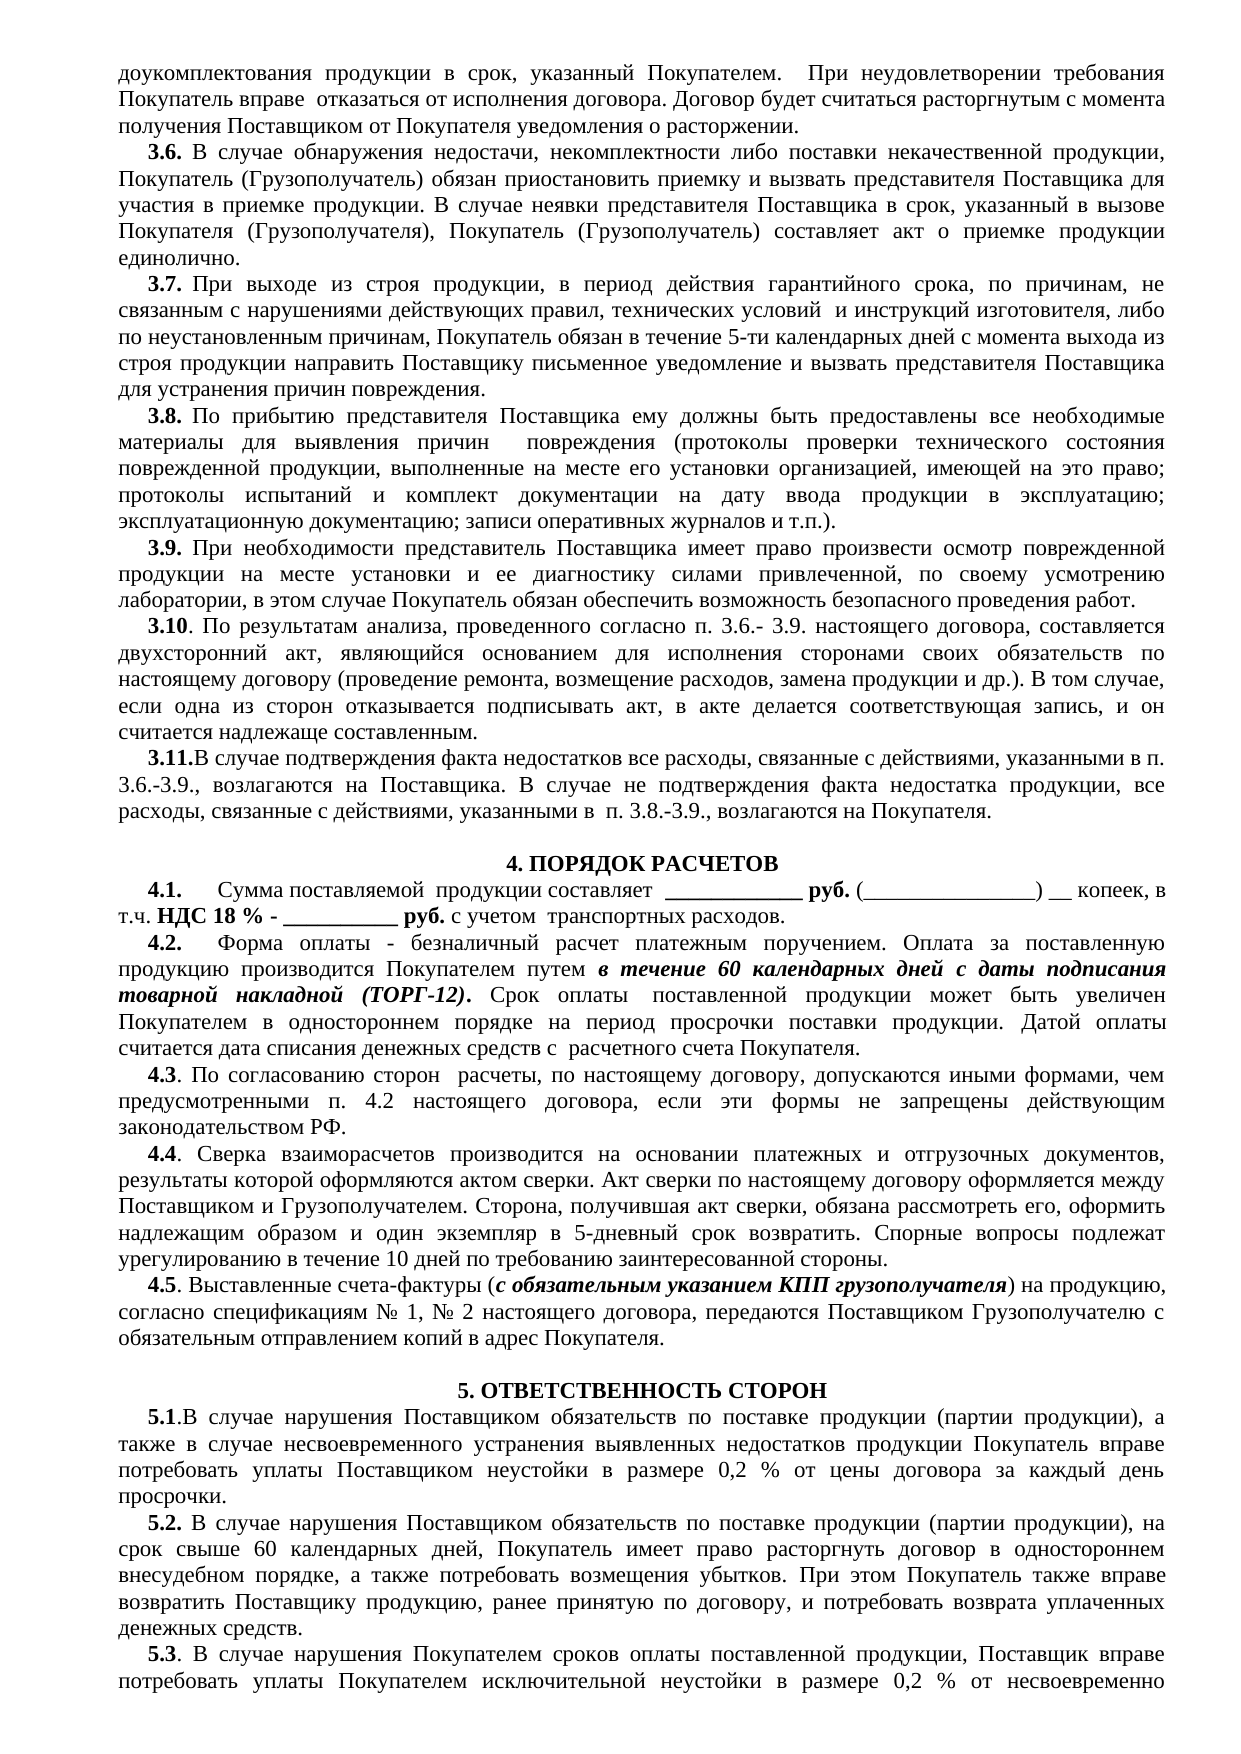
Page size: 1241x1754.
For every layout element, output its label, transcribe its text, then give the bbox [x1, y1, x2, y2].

list 5.2. В случае нарушения Поставщиком обязательств по поставке продукции (партии продукции), на срок свыше 60 календарных дней, Покупатель имеет право расторгнуть договор в одностороннем внесудебном порядке, а также потребовать возмещения убытков. При этом Покупатель также вправе возвратить Поставщику продукцию, ранее принятую по договору, и потребовать возврата уплаченных денежных средств. [118, 1509, 1167, 1640]
list Сумма поставляемой продукции составляет ____________ руб. (_______________) __ копеек, в т.ч. НДС 18 % - __________ руб. с учетом транспортных расходов. [118, 876, 1167, 929]
list 3.11.В случае подтверждения факта недостатков все расходы, связанные с действиями, указанными в п. 3.6.-3.9., возлагаются на Поставщика. В случае не подтверждения факта недостатка продукции, все расходы, связанные с действиями, указанными в п. 3.8.-3.9., возлагаются на Покупателя. [118, 744, 1167, 823]
list 5.1.В случае нарушения Поставщиком обязательств по поставке продукции (партии продукции), а также в случае несвоевременного устранения выявленных недостатков продукции Покупатель вправе потребовать уплаты Поставщиком неустойки в размере 0,2 % от цены договора за каждый день просрочки. [118, 1403, 1167, 1509]
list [118, 59, 1167, 138]
list По прибытию представителя Поставщика ему должны быть предоставлены все необходимые материалы для выявления причин повреждения (протоколы проверки технического состояния поврежденной продукции, выполненные на месте его установки организацией, имеющей на это право; протоколы испытаний и комплект документации на дату ввода продукции в эксплуатацию; эксплуатационную документацию; записи оперативных журналов и т.п.). [118, 402, 1167, 533]
text 4.3. По согласованию сторон расчеты, по настоящему договору, допускаются иными формами, чем предусмотренными п. 4.2 настоящего договора, если эти формы не запрещены действующим законодательством РФ. [118, 1061, 1167, 1140]
list При выходе из строя продукции, в период действия гарантийного срока, по причинам, не связанным с нарушениями действующих правил, технических условий и инструкций изготовителя, либо по неустановленным причинам, Покупатель обязан в течение 5-ти календарных дней с момента выхода из строя продукции направить Поставщику письменное уведомление и вызвать представителя Поставщика для устранения причин повреждения. [118, 270, 1167, 402]
list В случае обнаружения недостачи, некомплектности либо поставки некачественной продукции, Покупатель (Грузополучатель) обязан приостановить приемку и вызвать представителя Поставщика для участия в приемке продукции. В случае неявки представителя Поставщика в срок, указанный в вызове Покупателя (Грузополучателя), Покупатель (Грузополучатель) составляет акт о приемке продукции единолично. [118, 138, 1167, 270]
list 3.10. По результатам анализа, проведенного согласно п. 3.6.- 3.9. настоящего договора, составляется двухсторонний акт, являющийся основанием для исполнения сторонами своих обязательств по настоящему договору (проведение ремонта, возмещение расходов, замена продукции и др.). В том случае, если одна из сторон отказывается подписывать акт, в акте делается соответствующая запись, и он считается надлежаще составленным. [118, 613, 1167, 744]
list При необходимости представитель Поставщика имеет право произвести осмотр поврежденной продукции на месте установки и ее диагностику силами привлеченной, по своему усмотрению лаборатории, в этом случае Покупатель обязан обеспечить возможность безопасного проведения работ. [118, 533, 1167, 613]
text 4.4. Сверка взаиморасчетов производится на основании платежных и отгрузочных документов, результаты которой оформляются актом сверки. Акт сверки по настоящему договору оформляется между Поставщиком и Грузополучателем. Сторона, получившая акт сверки, обязана рассмотреть его, оформить надлежащим образом и один экземпляр в 5-дневный срок возвратить. Спорные вопросы подлежат урегулированию в течение 10 дней по требованию заинтересованной стороны. [118, 1140, 1167, 1271]
text 4. ПОРЯДОК РАСЧЕТОВ [118, 850, 1167, 876]
text 5. ОТВЕТСТВЕННОСТЬ СТОРОН [118, 1377, 1167, 1403]
text 4.5. Выставленные счета-фактуры (с обязательным указанием КПП грузополучателя) на продукцию, согласно спецификациям № 1, № 2 настоящего договора, передаются Поставщиком Грузополучателю с обязательным отправлением копий в адрес Покупателя. [118, 1271, 1167, 1351]
list Форма оплаты - безналичный расчет платежным поручением. Оплата за поставленную продукцию производится Покупателем путем в течение 60 календарных дней с даты подписания товарной накладной (ТОРГ-12). Срок оплаты поставленной продукции может быть увеличен Покупателем в одностороннем порядке на период просрочки поставки продукции. Датой оплаты считается дата списания денежных средств с расчетного счета Покупателя. [118, 929, 1167, 1061]
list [118, 1640, 1167, 1693]
